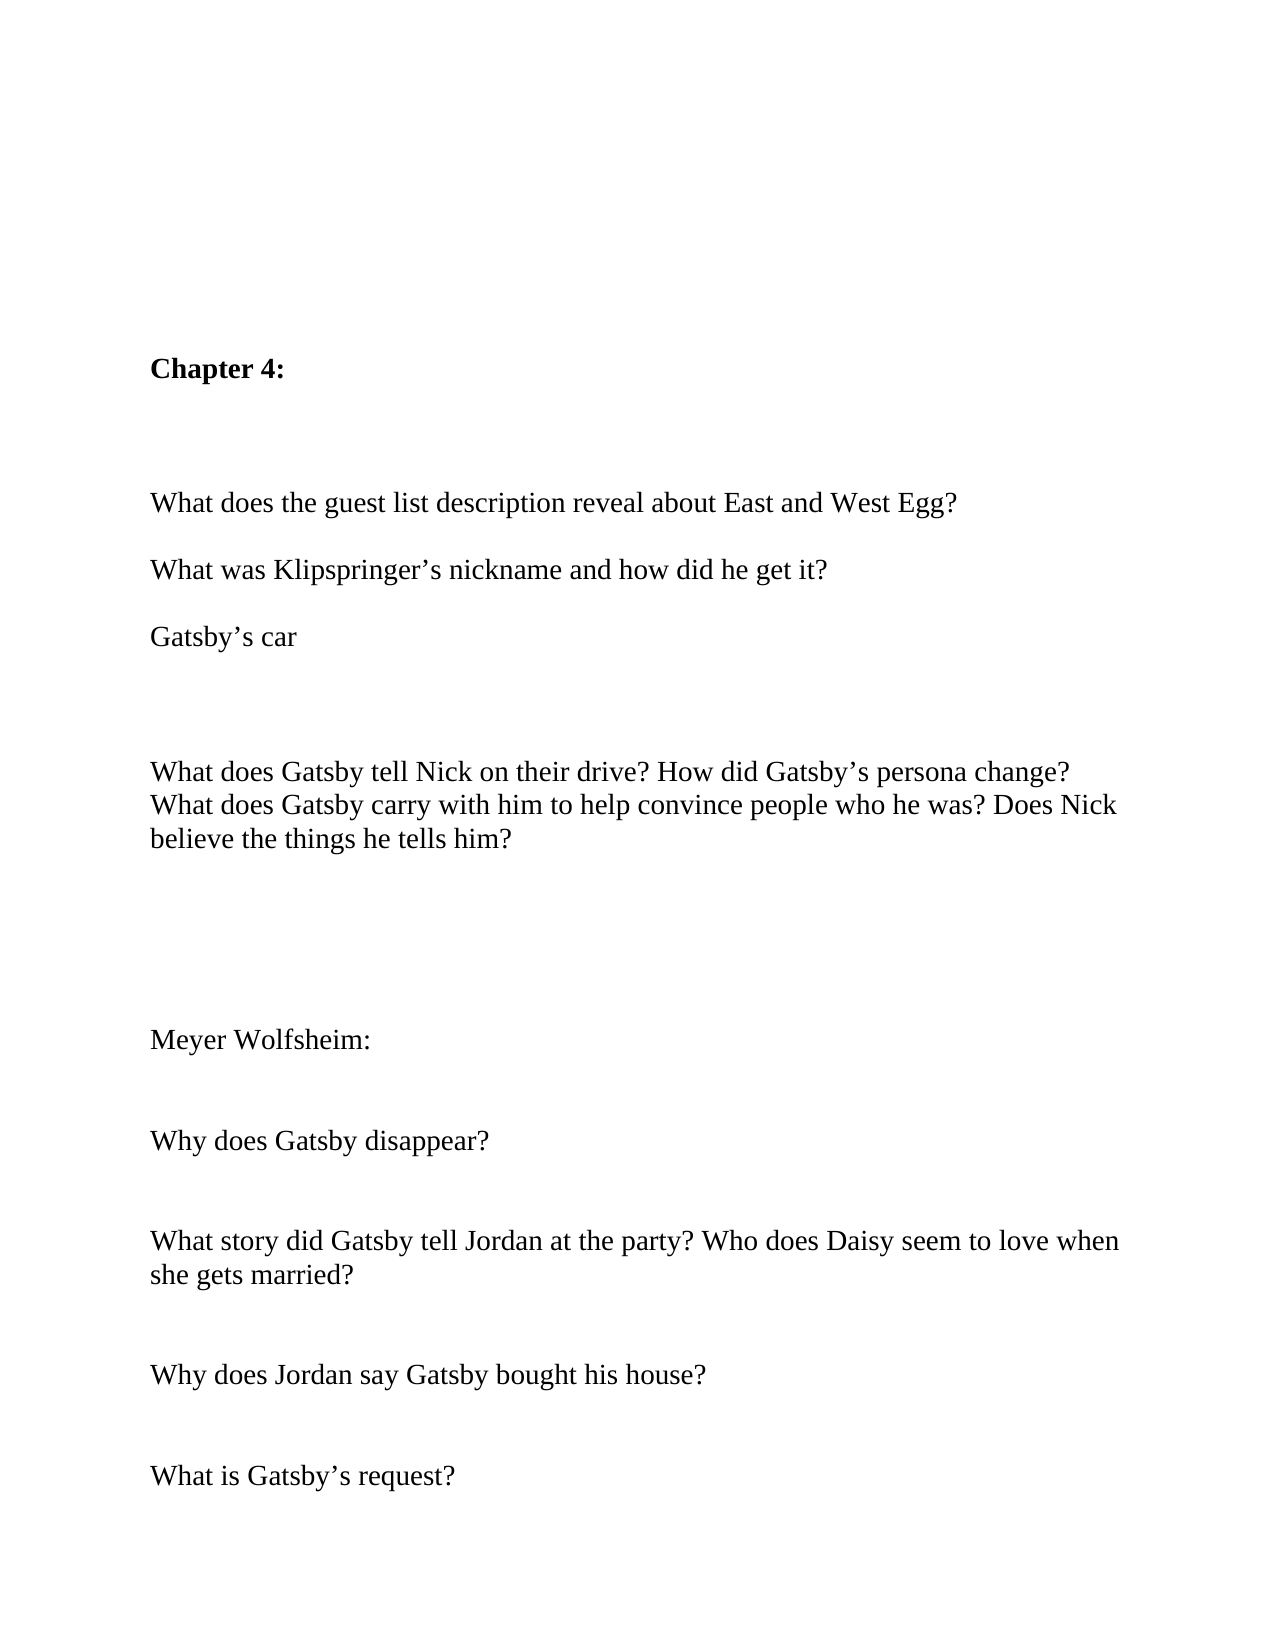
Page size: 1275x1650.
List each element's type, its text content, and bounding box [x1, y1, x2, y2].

text Why does Jordan say Gatsby bought his house? [150, 1357, 1125, 1391]
text Chapter 4: [150, 351, 1125, 385]
text Gatsby’s car [150, 619, 1125, 653]
text What does the guest list description reveal about East and West Egg? [150, 485, 1125, 519]
text What story did Gatsby tell Jordan at the party? Who does Daisy seem to love when she gets married? [150, 1223, 1125, 1290]
text What is Gatsby’s request? [150, 1458, 1125, 1492]
text Why does Gatsby disappear? [150, 1123, 1125, 1156]
text What was Klipspringer’s nickname and how did he get it? [150, 552, 1125, 586]
text Meyer Wolfsheim: [150, 1022, 1125, 1056]
text What does Gatsby tell Nick on their drive? How did Gatsby’s persona change? What does Gatsby carry with him to help convince people who he was? Does Nick believe the things he tells him? [150, 754, 1125, 854]
